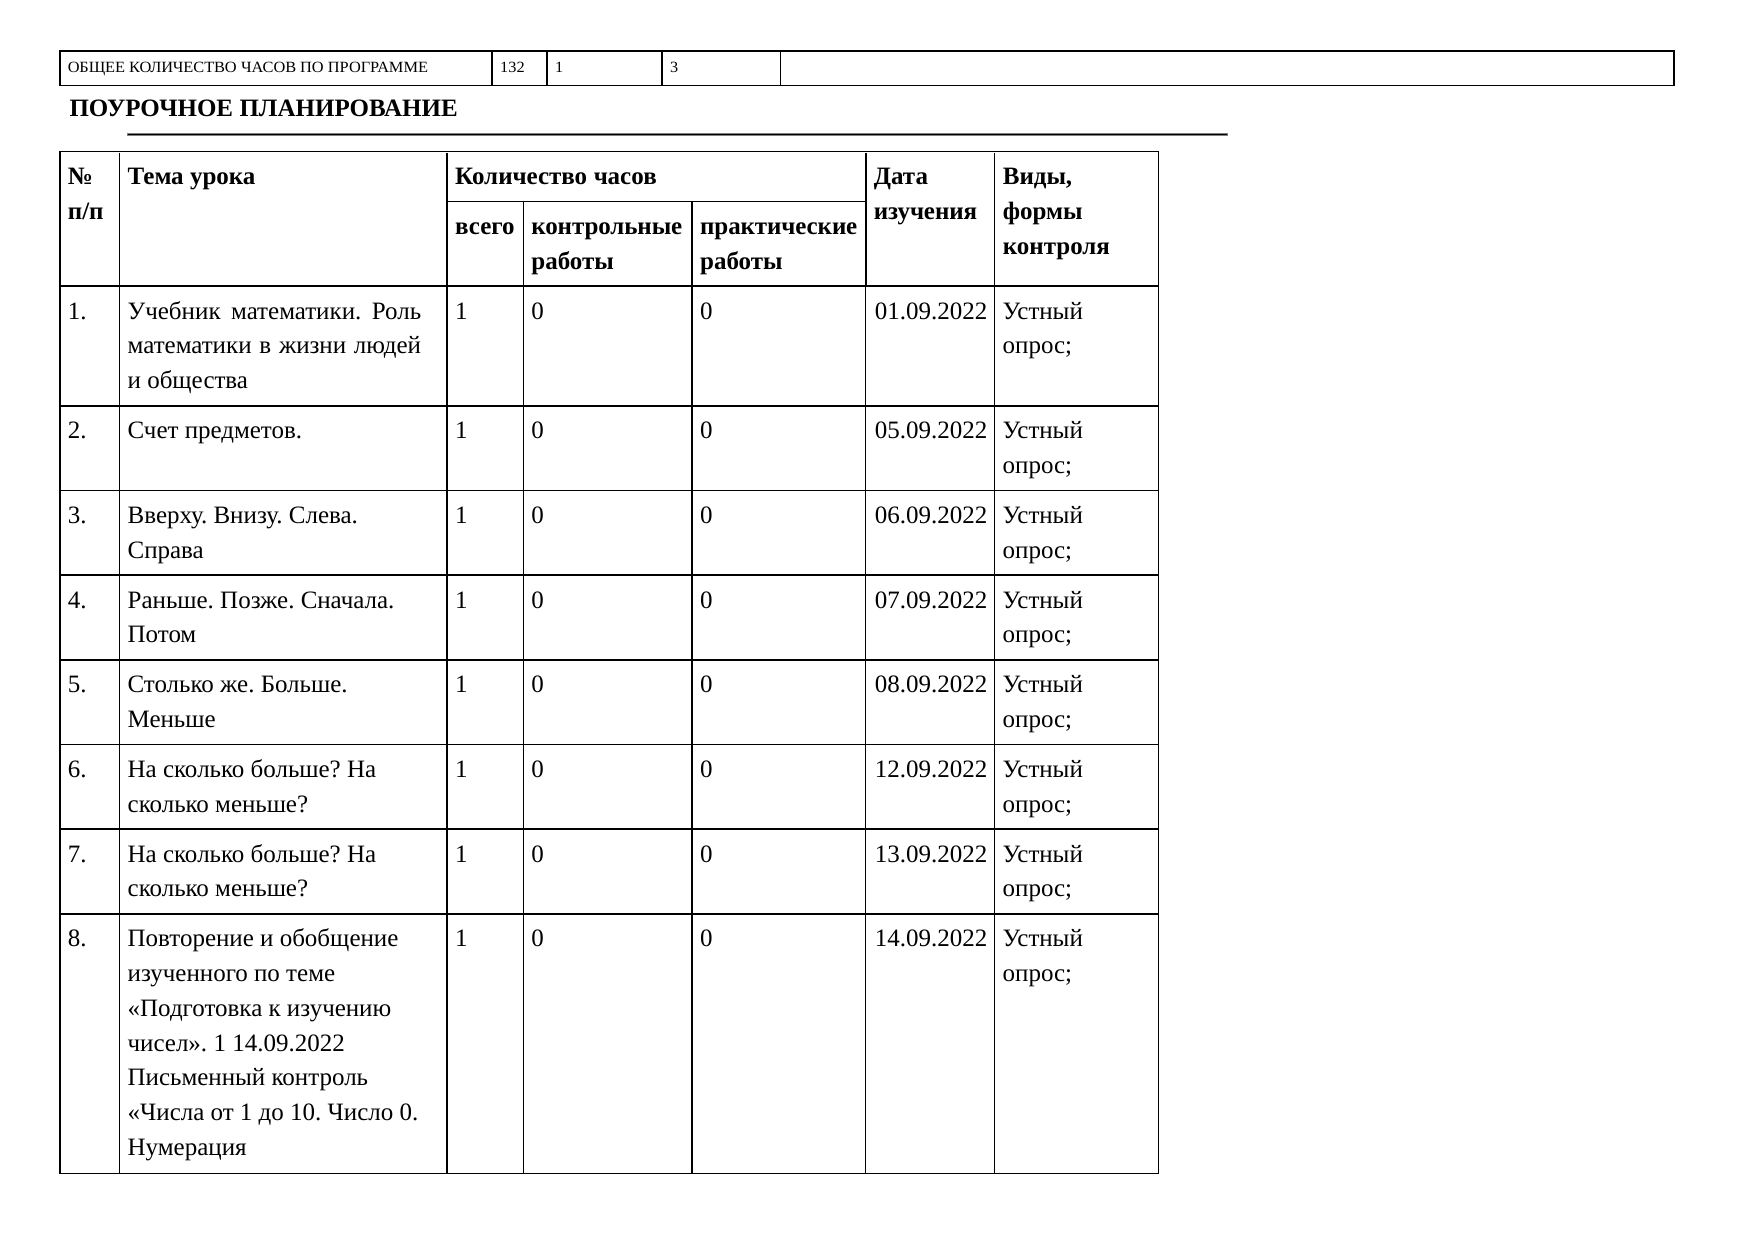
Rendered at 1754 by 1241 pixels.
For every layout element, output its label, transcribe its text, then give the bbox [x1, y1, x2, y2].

table_cell На сколько больше? На сколько меньше? [120, 745, 446, 828]
table_cell Устный опрос; [995, 287, 1158, 405]
table_header Количество часов [448, 152, 866, 201]
table_cell 1 [448, 830, 523, 913]
table_cell 132 [493, 52, 546, 85]
table_cell 14.09.2022 [866, 915, 994, 1173]
table_cell Устный опрос; [995, 491, 1158, 574]
table_cell Счет предметов. [120, 407, 446, 489]
table_cell 1. [61, 287, 119, 405]
table_cell 06.09.2022 [866, 491, 994, 574]
table_cell 13.09.2022 [866, 830, 994, 913]
table_cell 0 [524, 915, 691, 1173]
table_cell практические работы [693, 202, 865, 285]
table_cell Вверху. Внизу. Слева. Справа [120, 491, 446, 574]
table_cell Столько же. Больше. Меньше [120, 661, 446, 744]
table_cell Учебник математики. Роль математики в жизни людей и общества [120, 287, 446, 405]
table_cell Устный опрос; [995, 576, 1158, 659]
table_cell 0 [524, 287, 691, 405]
table_header Тема урока [120, 152, 447, 285]
table_cell [781, 52, 1673, 85]
table_cell 0 [693, 407, 865, 489]
table_cell 01.09.2022 [866, 287, 994, 405]
table_cell 1 [448, 287, 523, 405]
table_header № п/п [61, 152, 119, 285]
table_cell 0 [524, 661, 691, 744]
table_cell 3. [61, 491, 119, 574]
table_cell всего [448, 202, 523, 285]
table_cell 0 [524, 745, 691, 828]
table_cell 0 [524, 576, 691, 659]
list ПОУРОЧНОЕ ПЛАНИРОВАНИЕ [69, 93, 1698, 122]
table_cell 0 [524, 407, 691, 489]
table_cell 1 [448, 407, 523, 489]
table_header Виды, формы контроля [995, 152, 1158, 285]
table_cell 1 [448, 661, 523, 744]
table_cell 07.09.2022 [866, 576, 994, 659]
table_cell 12.09.2022 [866, 745, 994, 828]
table_cell Устный опрос; [995, 407, 1158, 489]
table_cell 0 [693, 745, 865, 828]
table_cell 1 [448, 745, 523, 828]
table_cell Устный опрос; [995, 830, 1158, 913]
table_header Дата изучения [867, 152, 994, 285]
table_cell 4. [61, 576, 119, 659]
table_cell Устный опрос; [995, 915, 1158, 1173]
table_cell 2. [61, 407, 119, 489]
table_cell 0 [693, 576, 865, 659]
table_cell 6. [61, 745, 119, 828]
table_cell 5. [61, 661, 119, 744]
table_cell 0 [524, 491, 691, 574]
table_cell 0 [693, 491, 865, 574]
table_cell 0 [524, 830, 691, 913]
table_cell На сколько больше? На сколько меньше? [120, 830, 446, 913]
table_cell ОБЩЕЕ КОЛИЧЕСТВО ЧАСОВ ПО ПРОГРАММЕ [61, 52, 491, 85]
table_cell 0 [693, 915, 865, 1173]
table_cell 1 [548, 52, 661, 85]
table_cell 1 [448, 576, 523, 659]
table_cell 1 [448, 491, 523, 574]
table_cell Раньше. Позже. Сначала. Потом [120, 576, 446, 659]
table_cell 3 [663, 52, 780, 85]
table_cell 0 [693, 287, 865, 405]
table_cell контрольные работы [524, 202, 691, 285]
table_cell 8. [61, 915, 119, 1173]
table_cell Устный опрос; [995, 661, 1158, 744]
table_cell Повторение и обобщение изученного по теме «Подготовка к изучению чисел». 1 14.09.2022 Письменный контроль «Числа от 1 до 10. Число 0. Нумерация [120, 915, 446, 1173]
table_cell 0 [693, 830, 865, 913]
table_cell Устный опрос; [995, 745, 1158, 828]
table_cell 7. [61, 830, 119, 913]
table_cell 05.09.2022 [866, 407, 994, 489]
table_cell 0 [693, 661, 865, 744]
table_cell 1 [448, 915, 523, 1173]
table_cell 08.09.2022 [866, 661, 994, 744]
